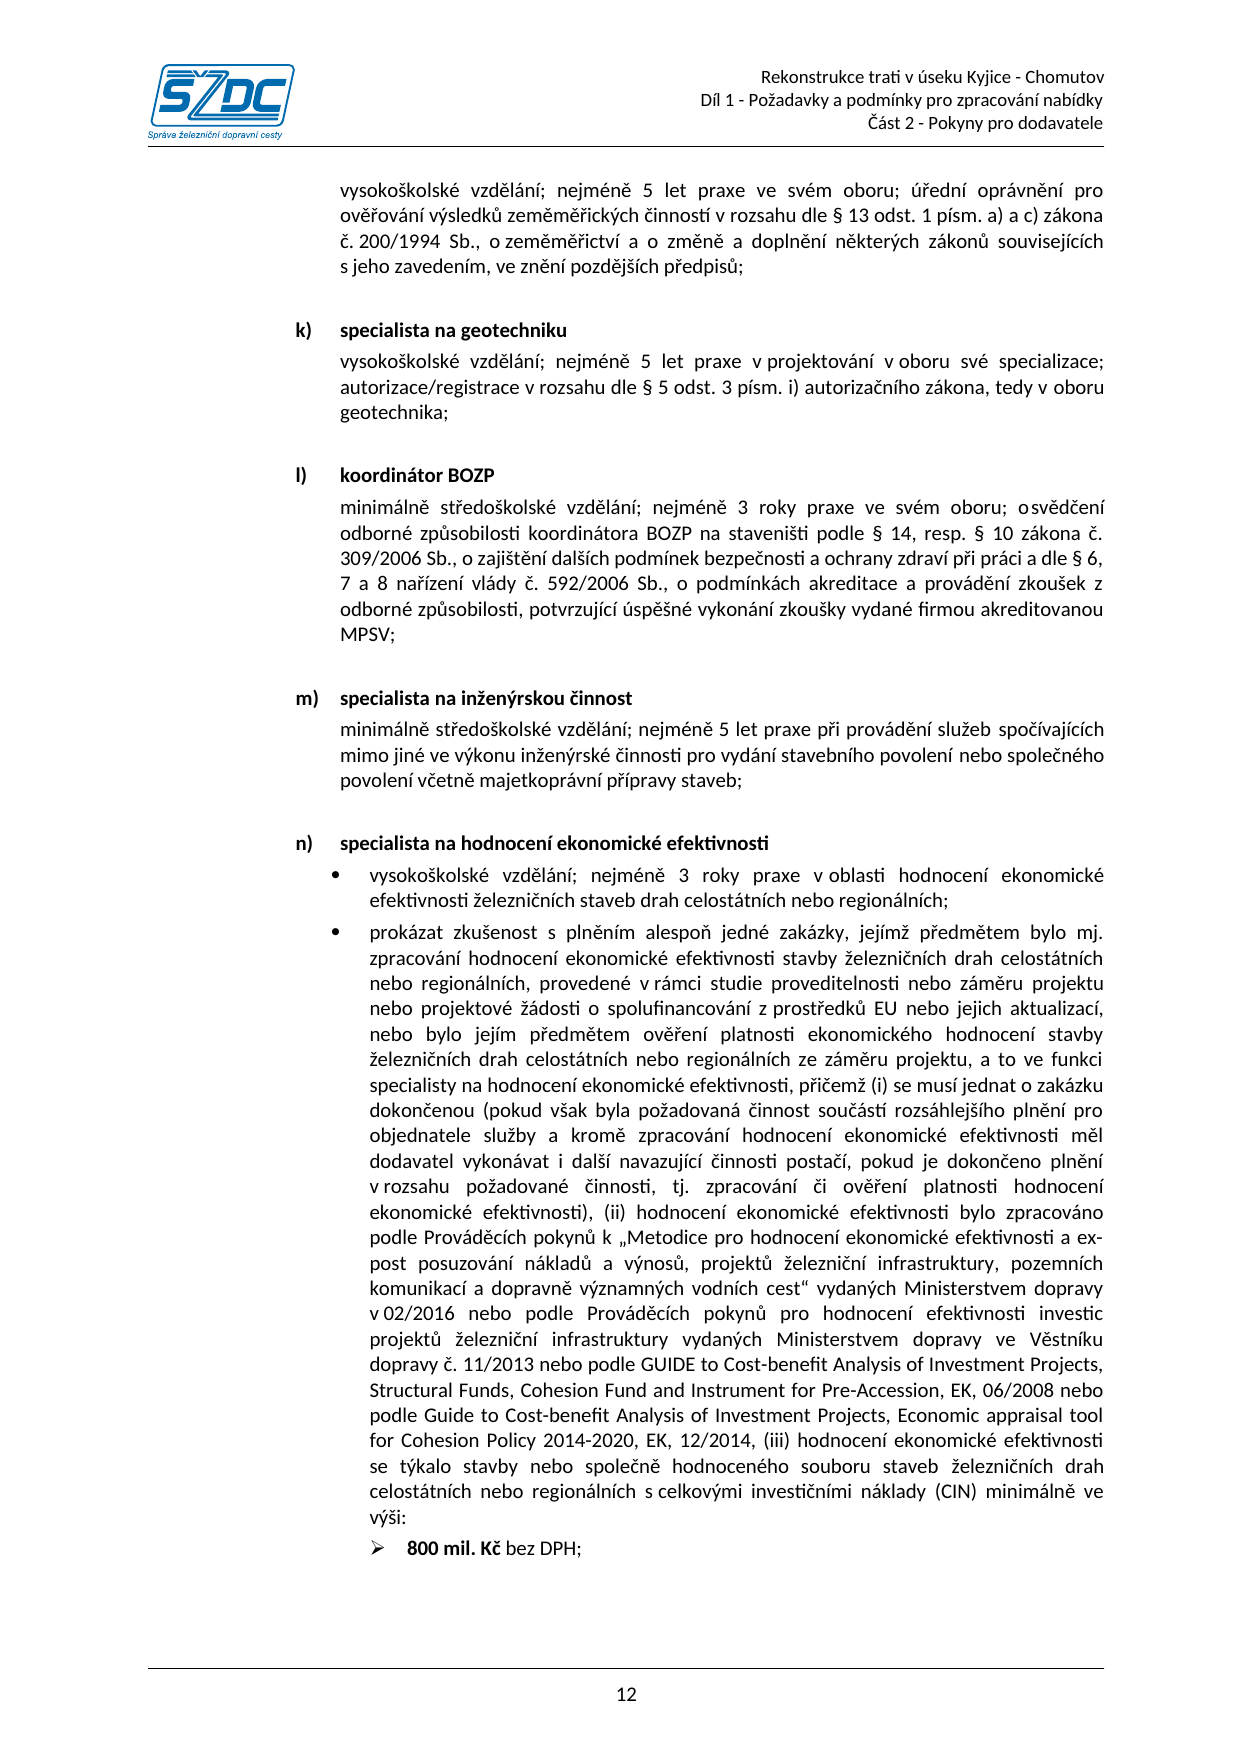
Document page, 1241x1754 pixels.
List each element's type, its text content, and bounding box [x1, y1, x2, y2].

list prokázat zkušenost s plněním alespoň jedné zakázky, jejímž předmětem bylo mj. zpracování hodnocení ekonomické efektivnosti stavby železničních drah celostátních nebo regionálních, provedené v rámci studie proveditelnosti nebo záměru projektu nebo projektové žádosti o spolufinancování z prostředků EU nebo jejich aktualizací, nebo bylo jejím předmětem ověření platnosti ekonomického hodnocení stavby železničních drah celostátních nebo regionálních ze záměru projektu, a to ve funkci specialisty na hodnocení ekonomické efektivnosti, přičemž (i) se musí jednat o zakázku dokončenou (pokud však byla požadovaná činnost součástí rozsáhlejšího plnění pro objednatele služby a kromě zpracování hodnocení ekonomické efektivnosti měl dodavatel vykonávat i další navazující činnosti postačí, pokud je dokončeno plnění v rozsahu požadované činnosti, tj. zpracování či ověření platnosti hodnocení ekonomické efektivnosti), (ii) hodnocení ekonomické efektivnosti bylo zpracováno podle Prováděcích pokynů k „Metodice pro hodnocení ekonomické efektivnosti a ex-post posuzování nákladů a výnosů, projektů železniční infrastruktury, pozemních komunikací a dopravně významných vodních cest“ vydaných Ministerstvem dopravy v 02/2016 nebo podle Prováděcích pokynů pro hodnocení efektivnosti investic projektů železniční infrastruktury vydaných Ministerstvem dopravy ve Věstníku dopravy č. 11/2013 nebo podle GUIDE to Cost-benefit Analysis of Investment Projects, Structural Funds, Cohesion Fund and Instrument for Pre-Accession, EK, 06/2008 nebo podle Guide to Cost-benefit Analysis of Investment Projects, Economic appraisal tool for Cohesion Policy 2014-2020, EK, 12/2014, (iii) hodnocení ekonomické efektivnosti se týkalo stavby nebo společně hodnoceného souboru staveb železničních drah celostátních nebo regionálních s celkovými investičními náklady (CIN) minimálně ve výši: [332, 919, 1104, 1529]
list koordinátor BOZP [295, 463, 1104, 488]
list minimálně středoškolské vzdělání; nejméně 3 roky praxe ve svém oboru; osvědčení odborné způsobilosti koordinátora BOZP na staveništi podle § 14, resp. § 10 zákona č. 309/2006 Sb., o zajištění dalších podmínek bezpečnosti a ochrany zdraví při práci a dle § 6, 7 a 8 nařízení vlády č. 592/2006 Sb., o podmínkách akreditace a provádění zkoušek z odborné způsobilosti, potvrzující úspěšné vykonání zkoušky vydané firmou akreditovanou MPSV; [340, 494, 1104, 647]
list vysokoškolské vzdělání; nejméně 5 let praxe ve svém oboru; úřední oprávnění pro ověřování výsledků zeměměřických činností v rozsahu dle § 13 odst. 1 písm. a) a c) zákona č. 200/1994 Sb., o zeměměřictví a o změně a doplnění některých zákonů souvisejících s jeho zavedením, ve znění pozdějších předpisů; [340, 177, 1104, 279]
list specialista na geotechniku [295, 317, 1104, 342]
list vysokoškolské vzdělání; nejméně 5 let praxe v projektování v oboru své specializace; autorizace/registrace v rozsahu dle § 5 odst. 3 písm. i) autorizačního zákona, tedy v oboru geotechnika; [340, 348, 1104, 425]
list minimálně středoškolské vzdělání; nejméně 5 let praxe při provádění služeb spočívajících mimo jiné ve výkonu inženýrské činnosti pro vydání stavebního povolení nebo společného povolení včetně majetkoprávní přípravy staveb; [340, 716, 1104, 793]
list vysokoškolské vzdělání; nejméně 3 roky praxe v oblasti hodnocení ekonomické efektivnosti železničních staveb drah celostátních nebo regionálních; [332, 862, 1104, 913]
list 800 mil. Kč bez DPH; [369, 1536, 1104, 1561]
list specialista na hodnocení ekonomické efektivnosti [295, 831, 1104, 856]
list specialista na inženýrskou činnost [295, 685, 1104, 710]
